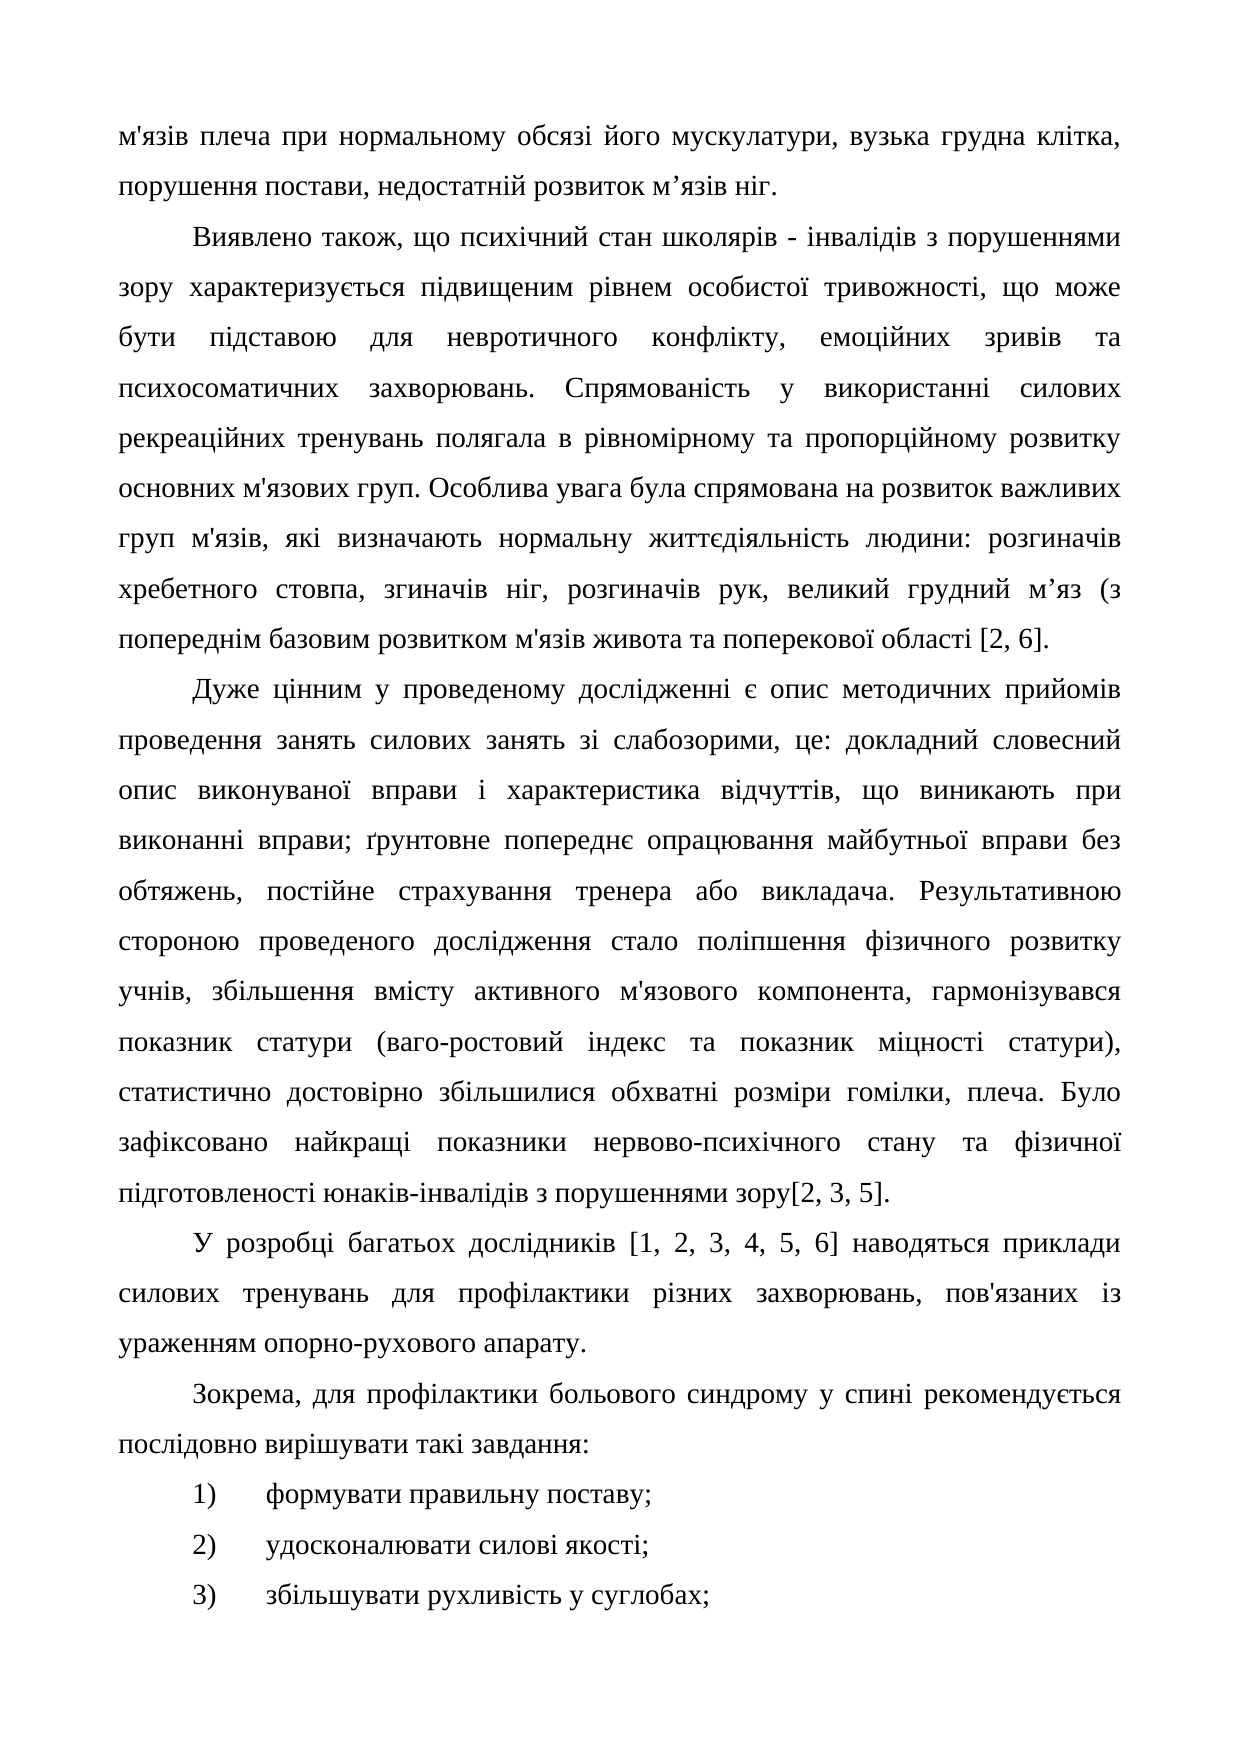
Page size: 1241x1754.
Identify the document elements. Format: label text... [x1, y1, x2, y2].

text 2) удосконалювати силові якості; [118, 1527, 1122, 1560]
text 1) формувати правильну поставу; [118, 1477, 1122, 1510]
text Виявлено також, що психічний стан школярів - інвалідів з порушеннями зору характеризується підвищеним рівнем особистої тривожності, що може бути підставою для невротичного конфлікту, емоційних зривів та психосоматичних захворювань. Спрямованість у використанні силових рекреаційних тренувань полягала в рівномірному та пропорційному розвитку основних м'язових груп. Особлива увага була спрямована на розвиток важливих груп м'язів, які визначають нормальну життєдіяльність людини: розгиначів хребетного стовпа, згиначів ніг, розгиначів рук, великий грудний м’яз (з попереднім базовим розвитком м'язів живота та поперекової області [2, 6]. [118, 219, 1122, 655]
text У розробці багатьох дослідників [1, 2, 3, 4, 5, 6] наводяться приклади силових тренувань для профілактики різних захворювань, пов'язаних із ураженням опорно-рухового апарату. [118, 1225, 1122, 1359]
text 3) збільшувати рухливість у суглобах; [118, 1577, 1122, 1611]
text Зокрема, для профілактики больового синдрому у спині рекомендується послідовно вирішувати такі завдання: [118, 1376, 1122, 1460]
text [118, 118, 1122, 202]
text Дуже цінним у проведеному дослідженні є опис методичних прийомів проведення занять силових занять зі слабозорими, це: докладний словесний опис виконуваної вправи і характеристика відчуттів, що виникають при виконанні вправи; ґрунтовне попереднє опрацювання майбутньої вправи без обтяжень, постійне страхування тренера або викладача. Результативною стороною проведеного дослідження стало поліпшення фізичного розвитку учнів, збільшення вмісту активного м'язового компонента, гармонізувався показник статури (ваго-ростовий індекс та показник міцності статури), статистично достовірно збільшилися обхватні розміри гомілки, плеча. Було зафіксовано найкращі показники нервово-психічного стану та фізичної підготовленості юнаків-інвалідів з порушеннями зору[2, 3, 5]. [118, 672, 1122, 1208]
